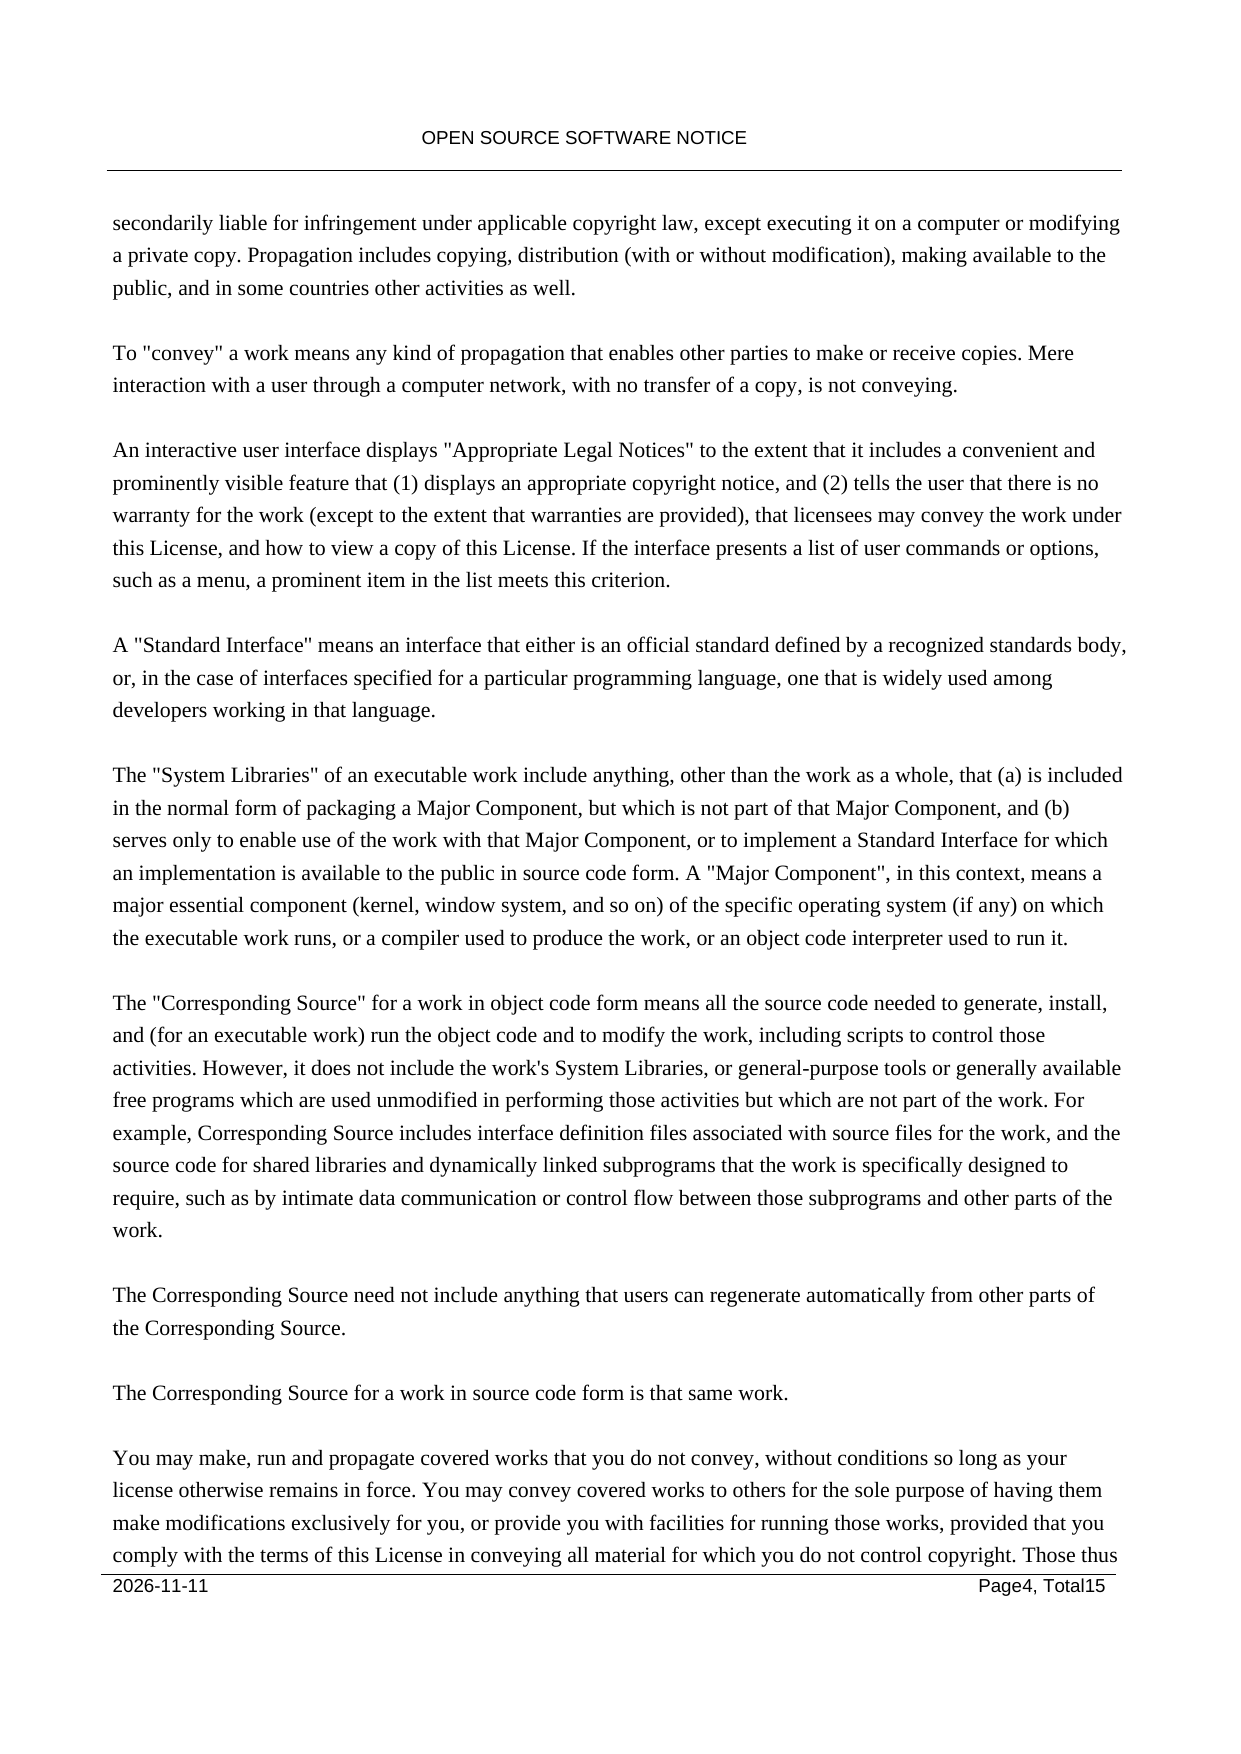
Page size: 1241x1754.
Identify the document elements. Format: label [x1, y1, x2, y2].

text [112, 206, 1128, 1571]
